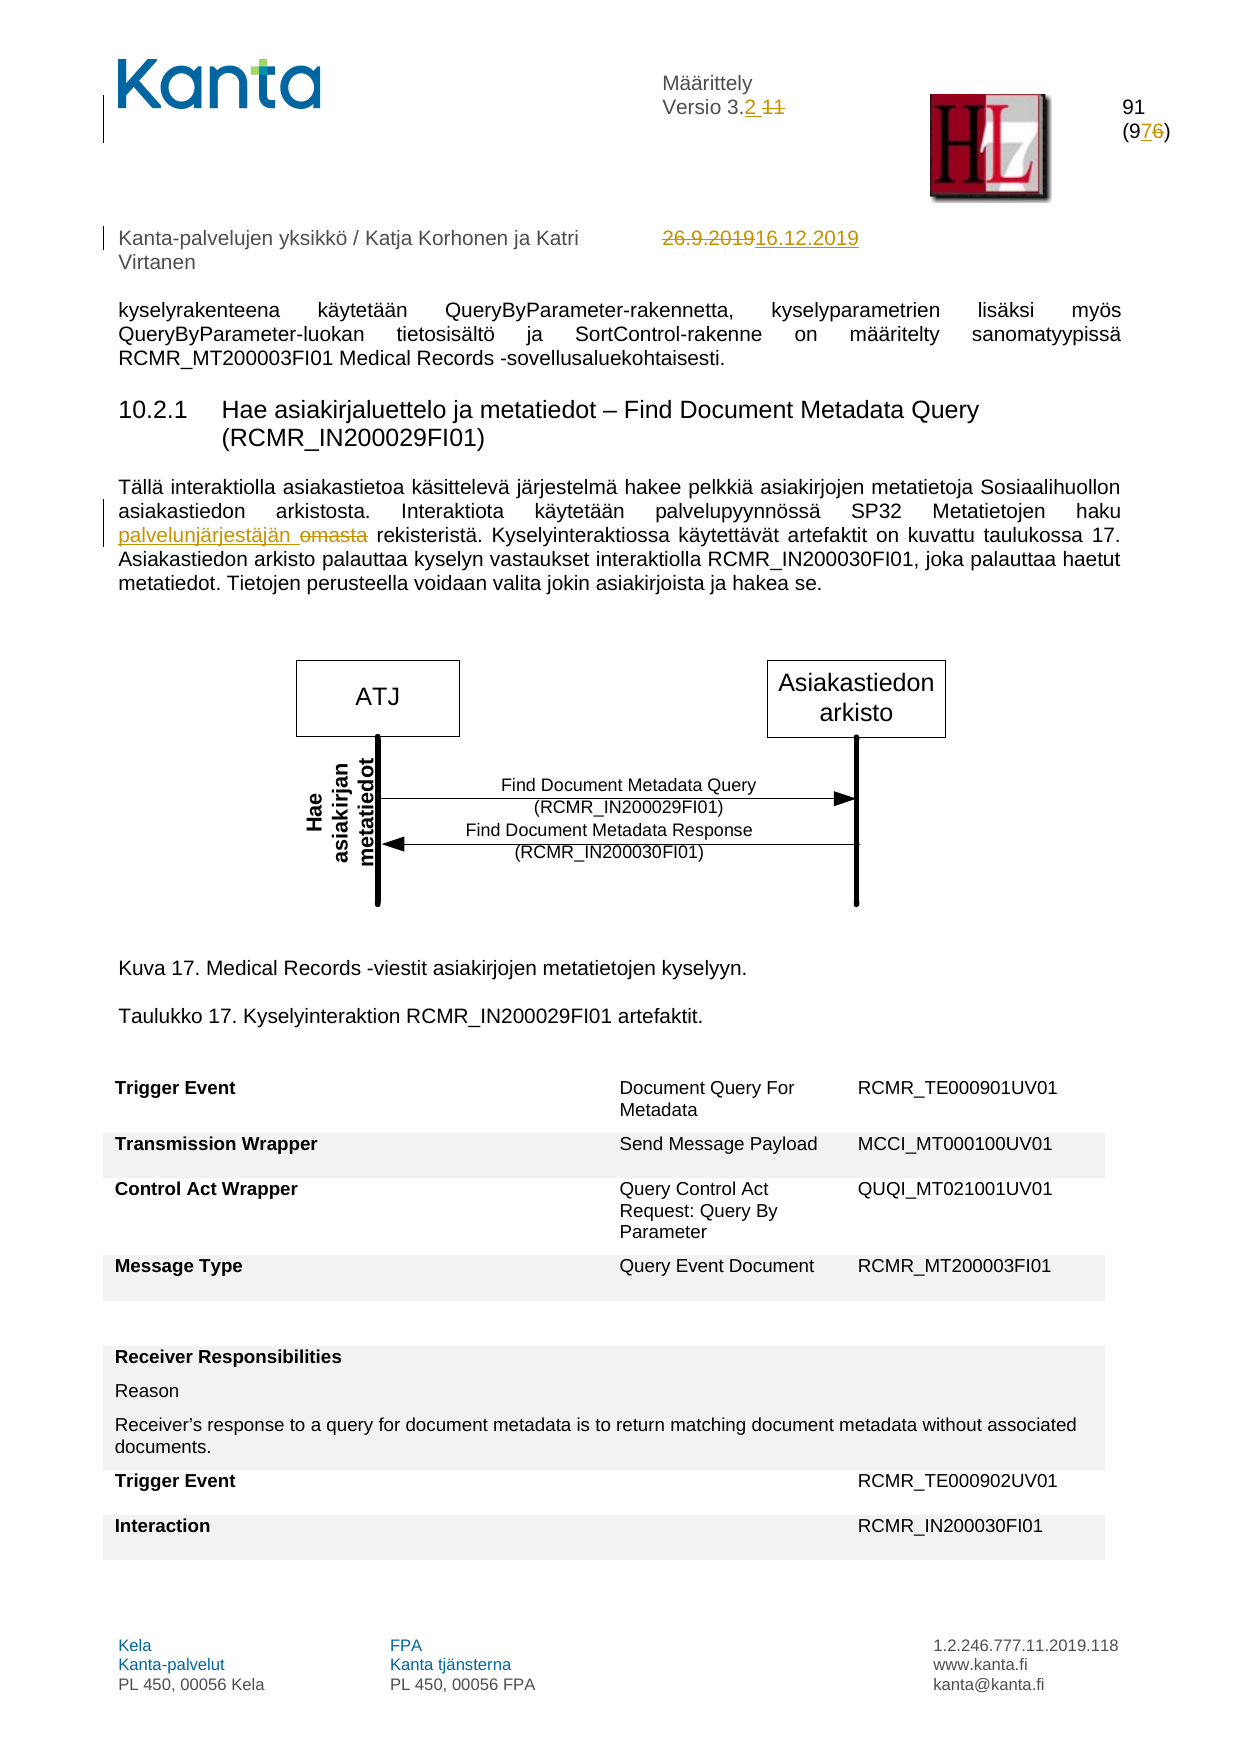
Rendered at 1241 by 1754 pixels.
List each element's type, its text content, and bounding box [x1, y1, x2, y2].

subtitle Hae asiakirjaluettelo ja metatiedot – Find Document Metadata Query (RCMR_IN200029FI01) [118, 395, 1122, 452]
text Tällä interaktiolla asiakastietoa käsittelevä järjestelmä hakee pelkkiä asiakirjojen metatietoja Sosiaalihuollon asiakastiedon arkistosta. Interaktiota käytetään palvelupyynnössä SP32 Metatietojen haku rekisteristä. Kyselyinteraktiossa käytettävät artefaktit on kuvattu taulukossa 17. Asiakastiedon arkisto palauttaa kyselyn vastaukset interaktiolla RCMR_IN200030FI01, joka palauttaa haetut metatiedot. Tietojen perusteella voidaan valita jokin asiakirjoista ja hakea se. [118, 475, 1122, 595]
text Taulukko 17. Kyselyinteraktion RCMR_IN200029FI01 artefaktit. [118, 1004, 1122, 1028]
text Kuva 17. Medical Records -viestit asiakirjojen metatietojen kyselyyn. [118, 955, 1122, 979]
picture [930, 94, 1053, 203]
picture [118, 59, 321, 109]
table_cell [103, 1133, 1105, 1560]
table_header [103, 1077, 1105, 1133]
